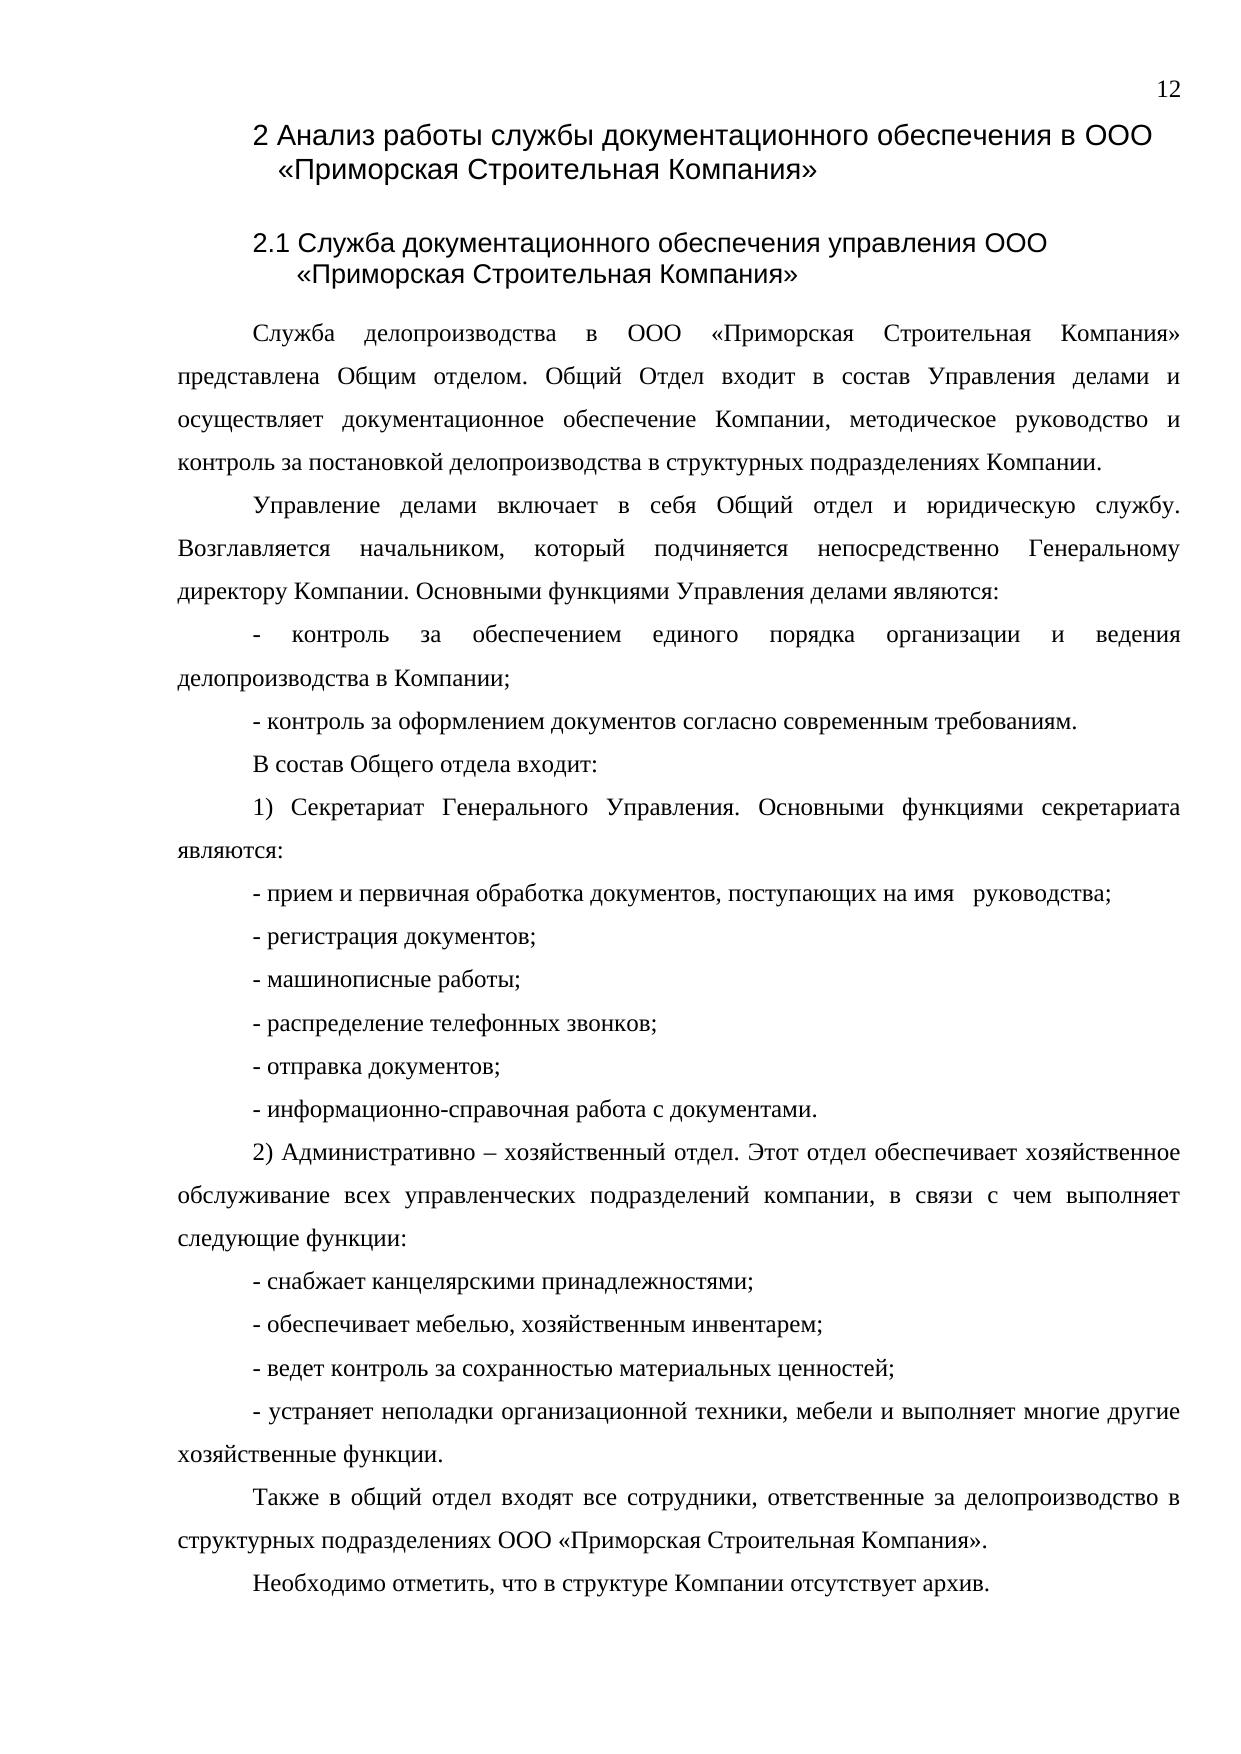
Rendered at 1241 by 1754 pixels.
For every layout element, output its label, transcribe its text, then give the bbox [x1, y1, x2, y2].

text Служба делопроизводства в ООО «Приморская Строительная Компания» представлена Общим отделом. Общий Отдел входит в состав Управления делами и осуществляет документационное обеспечение Компании, методическое руководство и контроль за постановкой делопроизводства в структурных подразделениях Компании. [177, 318, 1181, 476]
text 2 Анализ работы службы документационного обеспечения в ООО [177, 118, 1181, 152]
text - обеспечивает мебелью, хозяйственным инвентарем; [177, 1309, 1181, 1338]
text - отправка документов; [177, 1051, 1181, 1079]
text - прием и первичная обработка документов, поступающих на имя руководства; [177, 878, 1181, 907]
text Необходимо отметить, что в структуре Компании отсутствует архив. [177, 1568, 1181, 1597]
text Также в общий отдел входят все сотрудники, ответственные за делопроизводство в структурных подразделениях ООО «Приморская Строительная Компания». [177, 1482, 1181, 1554]
text «Приморская Строительная Компания» [177, 152, 1181, 185]
text - информационно-справочная работа с документами. [177, 1094, 1181, 1123]
text 1) Секретариат Генерального Управления. Основными функциями секретариата являются: [177, 792, 1181, 864]
text - ведет контроль за сохранностью материальных ценностей; [177, 1353, 1181, 1381]
text - контроль за обеспечением единого порядка организации и ведения делопроизводства в Компании; [177, 619, 1181, 691]
text - регистрация документов; [177, 921, 1181, 950]
text «Приморская Строительная Компания» [177, 258, 1181, 289]
text 2.1 Служба документационного обеспечения управления ООО [177, 227, 1181, 258]
text Управление делами включает в себя Общий отдел и юридическую службу. Возглавляется начальником, который подчиняется непосредственно Генеральному директору Компании. Основными функциями Управления делами являются: [177, 490, 1181, 605]
text - машинописные работы; [177, 964, 1181, 993]
text - распределение телефонных звонков; [177, 1008, 1181, 1036]
text - снабжает канцелярскими принадлежностями; [177, 1266, 1181, 1295]
text - контроль за оформлением документов согласно современным требованиям. [177, 706, 1181, 734]
text 2) Административно – хозяйственный отдел. Этот отдел обеспечивает хозяйственное обслуживание всех управленческих подразделений компании, в связи с чем выполняет следующие функции: [177, 1137, 1181, 1252]
text - устраняет неполадки организационной техники, мебели и выполняет многие другие хозяйственные функции. [177, 1396, 1181, 1468]
text В состав Общего отдела входит: [177, 749, 1181, 778]
